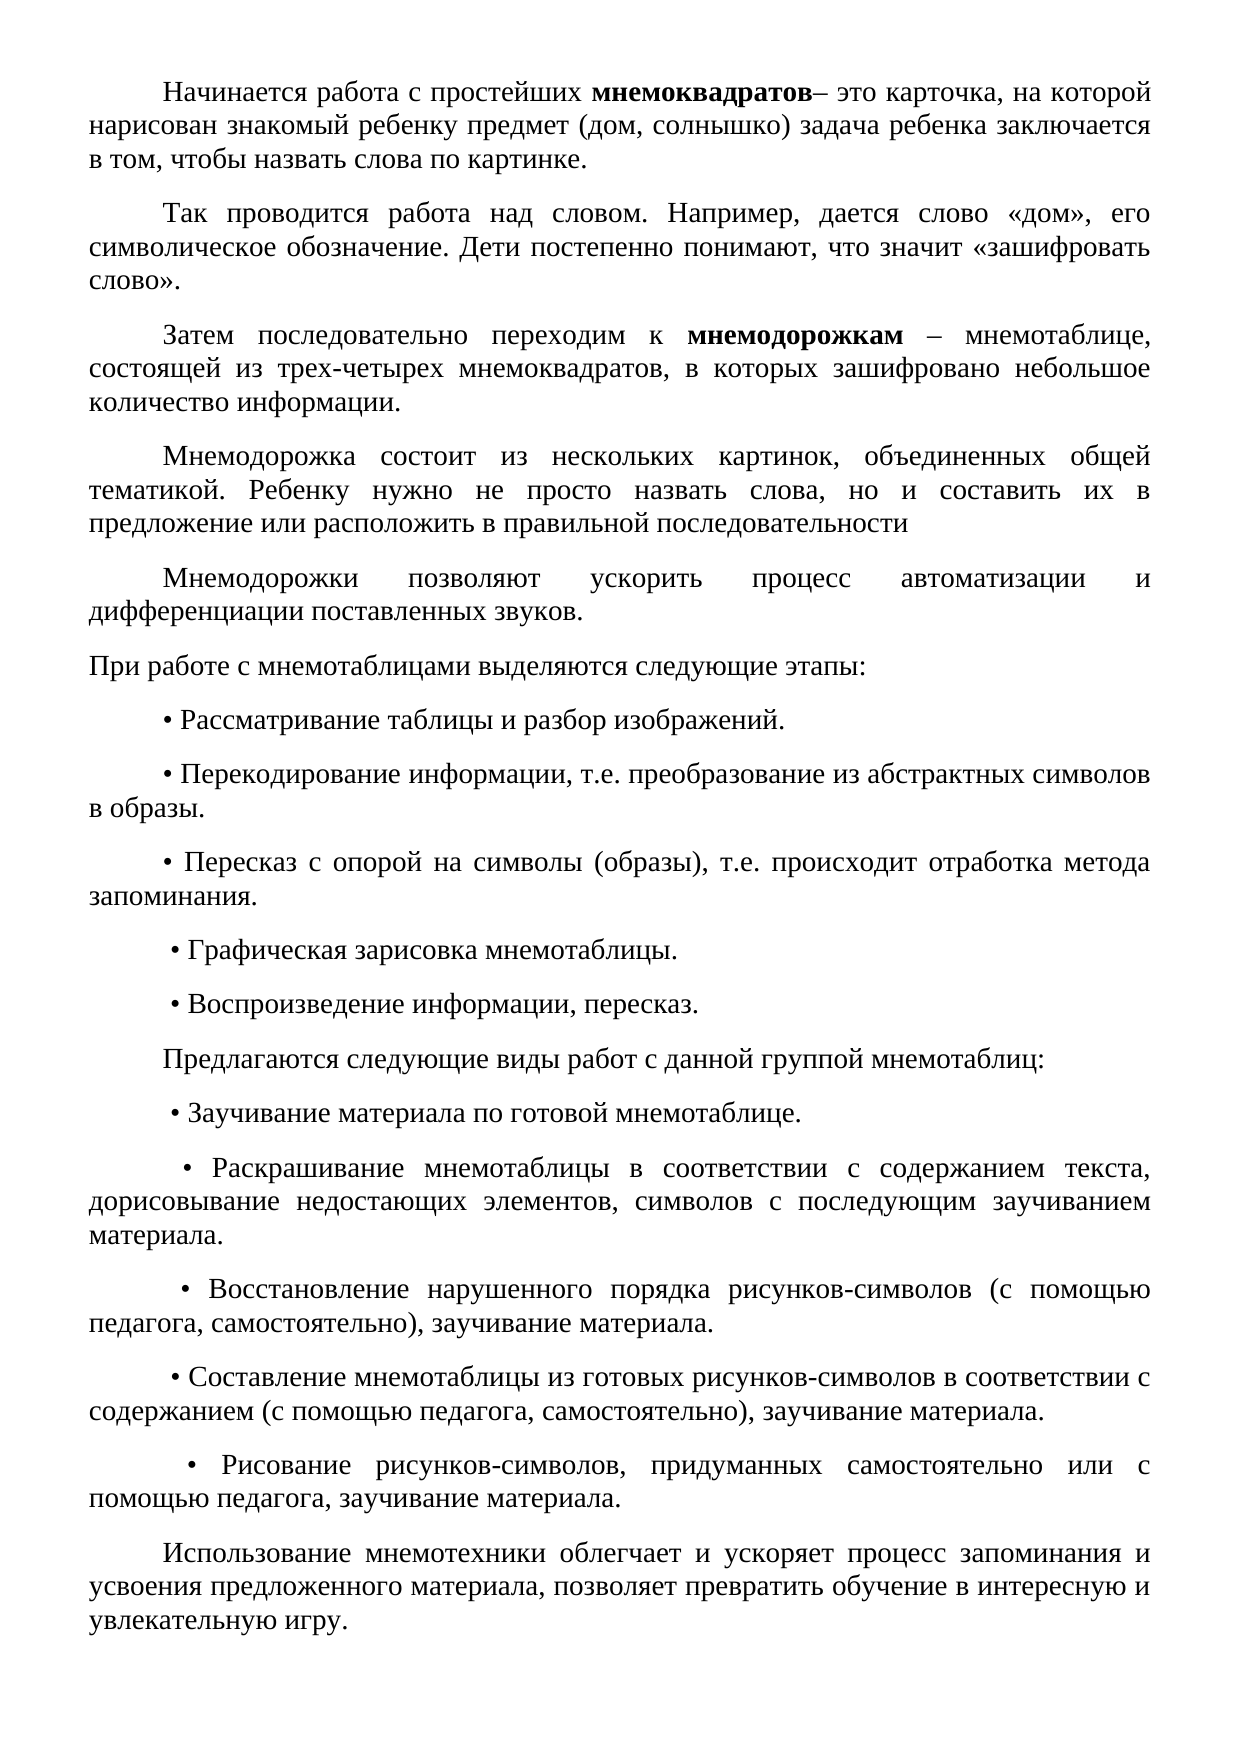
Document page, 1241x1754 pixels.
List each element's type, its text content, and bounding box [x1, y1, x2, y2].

text Затем последовательно переходим к мнемодорожкам – мнемотаблице, состоящей из трех-четырех мнемоквадратов, в которых зашифровано небольшое количество информации. [89, 317, 1152, 417]
text • Рисование рисунков-символов, придуманных самостоятельно или с помощью педагога, заучивание материала. [89, 1447, 1152, 1514]
text • Составление мнемотаблицы из готовых рисунков-символов в соответствии с содержанием (с помощью педагога, самостоятельно), заучивание материала. [89, 1359, 1152, 1426]
text • Воспроизведение информации, пересказ. [89, 987, 1152, 1020]
text Предлагаются следующие виды работ с данной группой мнемотаблиц: [89, 1041, 1152, 1074]
text Так проводится работа над словом. Например, дается слово «дом», его символическое обозначение. Дети постепенно понимают, что значит «зашифровать слово». [89, 195, 1152, 296]
text • Перекодирование информации, т.е. преобразование из абстрактных символов в образы. [89, 756, 1152, 823]
text • Заучивание материала по готовой мнемотаблице. [89, 1095, 1152, 1129]
text • Раскрашивание мнемотаблицы в соответствии с содержанием текста, дорисовывание недостающих элементов, символов с последующим заучиванием материала. [89, 1150, 1152, 1250]
text Использование мнемотехники облегчает и ускоряет процесс запоминания и усвоения предложенного материала, позволяет превратить обучение в интересную и увлекательную игру. [89, 1535, 1152, 1636]
text • Графическая зарисовка мнемотаблицы. [89, 932, 1152, 966]
text Начинается работа с простейших мнемоквадратов– это карточка, на которой нарисован знакомый ребенку предмет (дом, солнышко) задача ребенка заключается в том, чтобы назвать слова по картинке. [89, 74, 1152, 174]
text Мнемодорожки позволяют ускорить процесс автоматизации и дифференциации поставленных звуков. [89, 560, 1152, 627]
text • Рассматривание таблицы и разбор изображений. [89, 702, 1152, 736]
text • Пересказ с опорой на символы (образы), т.е. происходит отработка метода запоминания. [89, 844, 1152, 911]
text Мнемодорожка состоит из нескольких картинок, объединенных общей тематикой. Ребенку нужно не просто назвать слова, но и составить их в предложение или расположить в правильной последовательности [89, 438, 1152, 539]
text • Восстановление нарушенного порядка рисунков-символов (с помощью педагога, самостоятельно), заучивание материала. [89, 1271, 1152, 1338]
text При работе с мнемотаблицами выделяются следующие этапы: [89, 648, 1152, 681]
